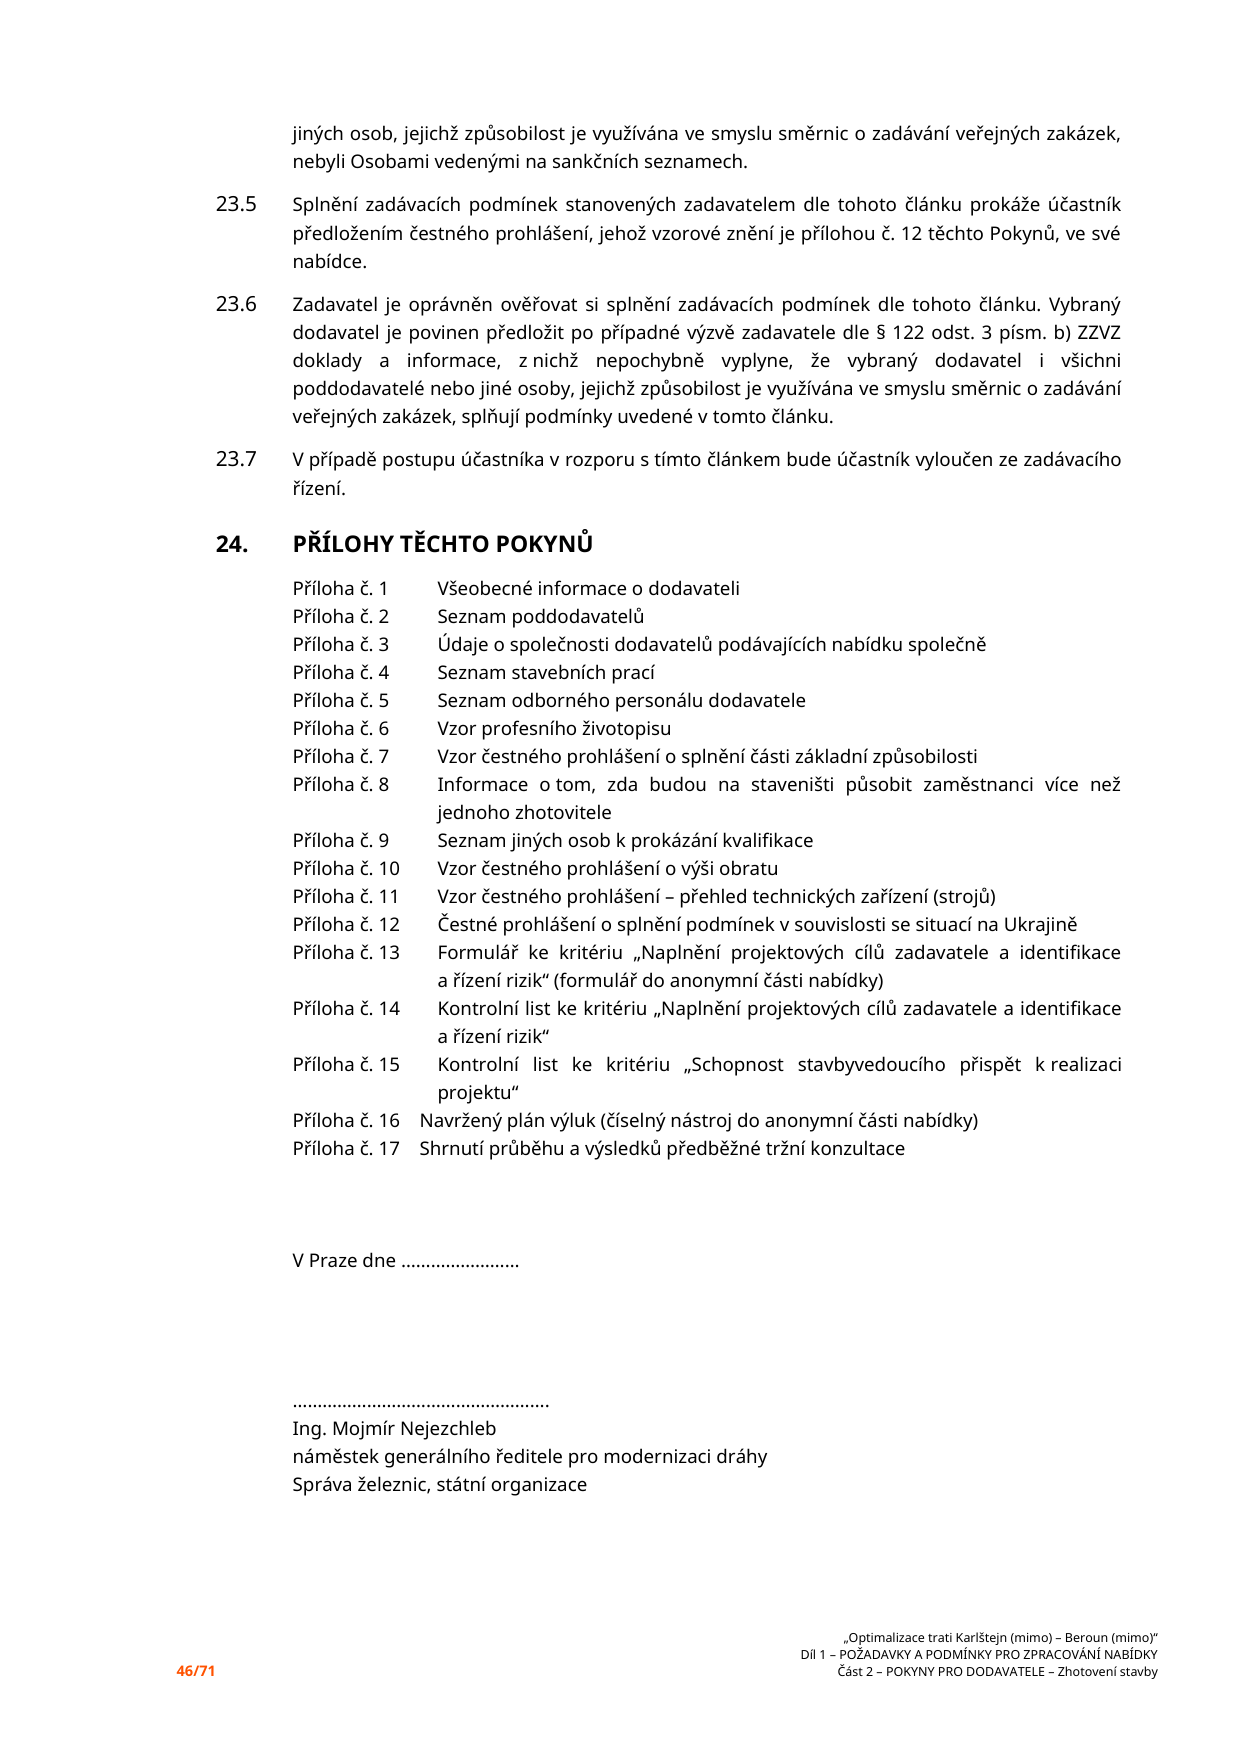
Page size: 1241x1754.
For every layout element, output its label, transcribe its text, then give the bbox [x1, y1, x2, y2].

text Příloha č. 8 Informace o tom, zda budou na staveništi působit zaměstnanci více než jednoho zhotovitele [292, 771, 1122, 825]
text Splnění zadávacích podmínek stanovených zadavatelem dle tohoto článku prokáže účastník předložením čestného prohlášení, jehož vzorové znění je přílohou č. 12 těchto Pokynů, ve své nabídce. [216, 189, 1122, 274]
text Příloha č. 2 Seznam poddodavatelů [292, 603, 1122, 628]
text PŘÍLOHY TĚCHTO POKYNŮ [216, 528, 1122, 559]
text Příloha č. 10 Vzor čestného prohlášení o výši obratu [292, 855, 1122, 881]
text Příloha č. 4 Seznam stavebních prací [292, 659, 1122, 684]
text ……………………………………………. [292, 1388, 1122, 1413]
text Příloha č. 17 Shrnutí průběhu a výsledků předběžné tržní konzultace [292, 1135, 1122, 1161]
text V Praze dne …………………… [292, 1247, 1122, 1273]
text Zadavatel je oprávněn ověřovat si splnění zadávacích podmínek dle tohoto článku. Vybraný dodavatel je povinen předložit po případné výzvě zadavatele dle § 122 odst. 3 písm. b) ZZVZ doklady a informace, z nichž nepochybně vyplyne, že vybraný dodavatel i všichni poddodavatelé nebo jiné osoby, jejichž způsobilost je využívána ve smyslu směrnic o zadávání veřejných zakázek, splňují podmínky uvedené v tomto článku. [216, 289, 1122, 429]
text Příloha č. 13 Formulář ke kritériu „Naplnění projektových cílů zadavatele a identifikace a řízení rizik“ (formulář do anonymní části nabídky) [292, 939, 1122, 993]
text V případě postupu účastníka v rozporu s tímto článkem bude účastník vyloučen ze zadávacího řízení. [216, 444, 1122, 501]
text Příloha č. 5 Seznam odborného personálu dodavatele [292, 687, 1122, 713]
text Příloha č. 16 Navržený plán výluk (číselný nástroj do anonymní části nabídky) [292, 1107, 1122, 1133]
text Příloha č. 9 Seznam jiných osob k prokázání kvalifikace [292, 827, 1122, 853]
text Příloha č. 11 Vzor čestného prohlášení – přehled technických zařízení (strojů) [292, 883, 1122, 909]
text Příloha č. 12 Čestné prohlášení o splnění podmínek v souvislosti se situací na Ukrajině [292, 911, 1122, 937]
text Příloha č. 14 Kontrolní list ke kritériu „Naplnění projektových cílů zadavatele a identifikace a řízení rizik“ [292, 995, 1122, 1049]
text Příloha č. 3 Údaje o společnosti dodavatelů podávajících nabídku společně [292, 631, 1122, 657]
text Příloha č. 15 Kontrolní list ke kritériu „Schopnost stavbyvedoucího přispět k realizaci projektu“ [292, 1051, 1122, 1105]
text Ing. Mojmír Nejezchleb [292, 1416, 1122, 1441]
text Příloha č. 1 Všeobecné informace o dodavateli [292, 575, 1122, 601]
text náměstek generálního ředitele pro modernizaci dráhy [292, 1444, 1122, 1469]
text Správa železnic, státní organizace [292, 1472, 1122, 1497]
text Příloha č. 7 Vzor čestného prohlášení o splnění části základní způsobilosti [292, 743, 1122, 769]
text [216, 121, 1122, 174]
text Příloha č. 6 Vzor profesního životopisu [292, 715, 1122, 741]
